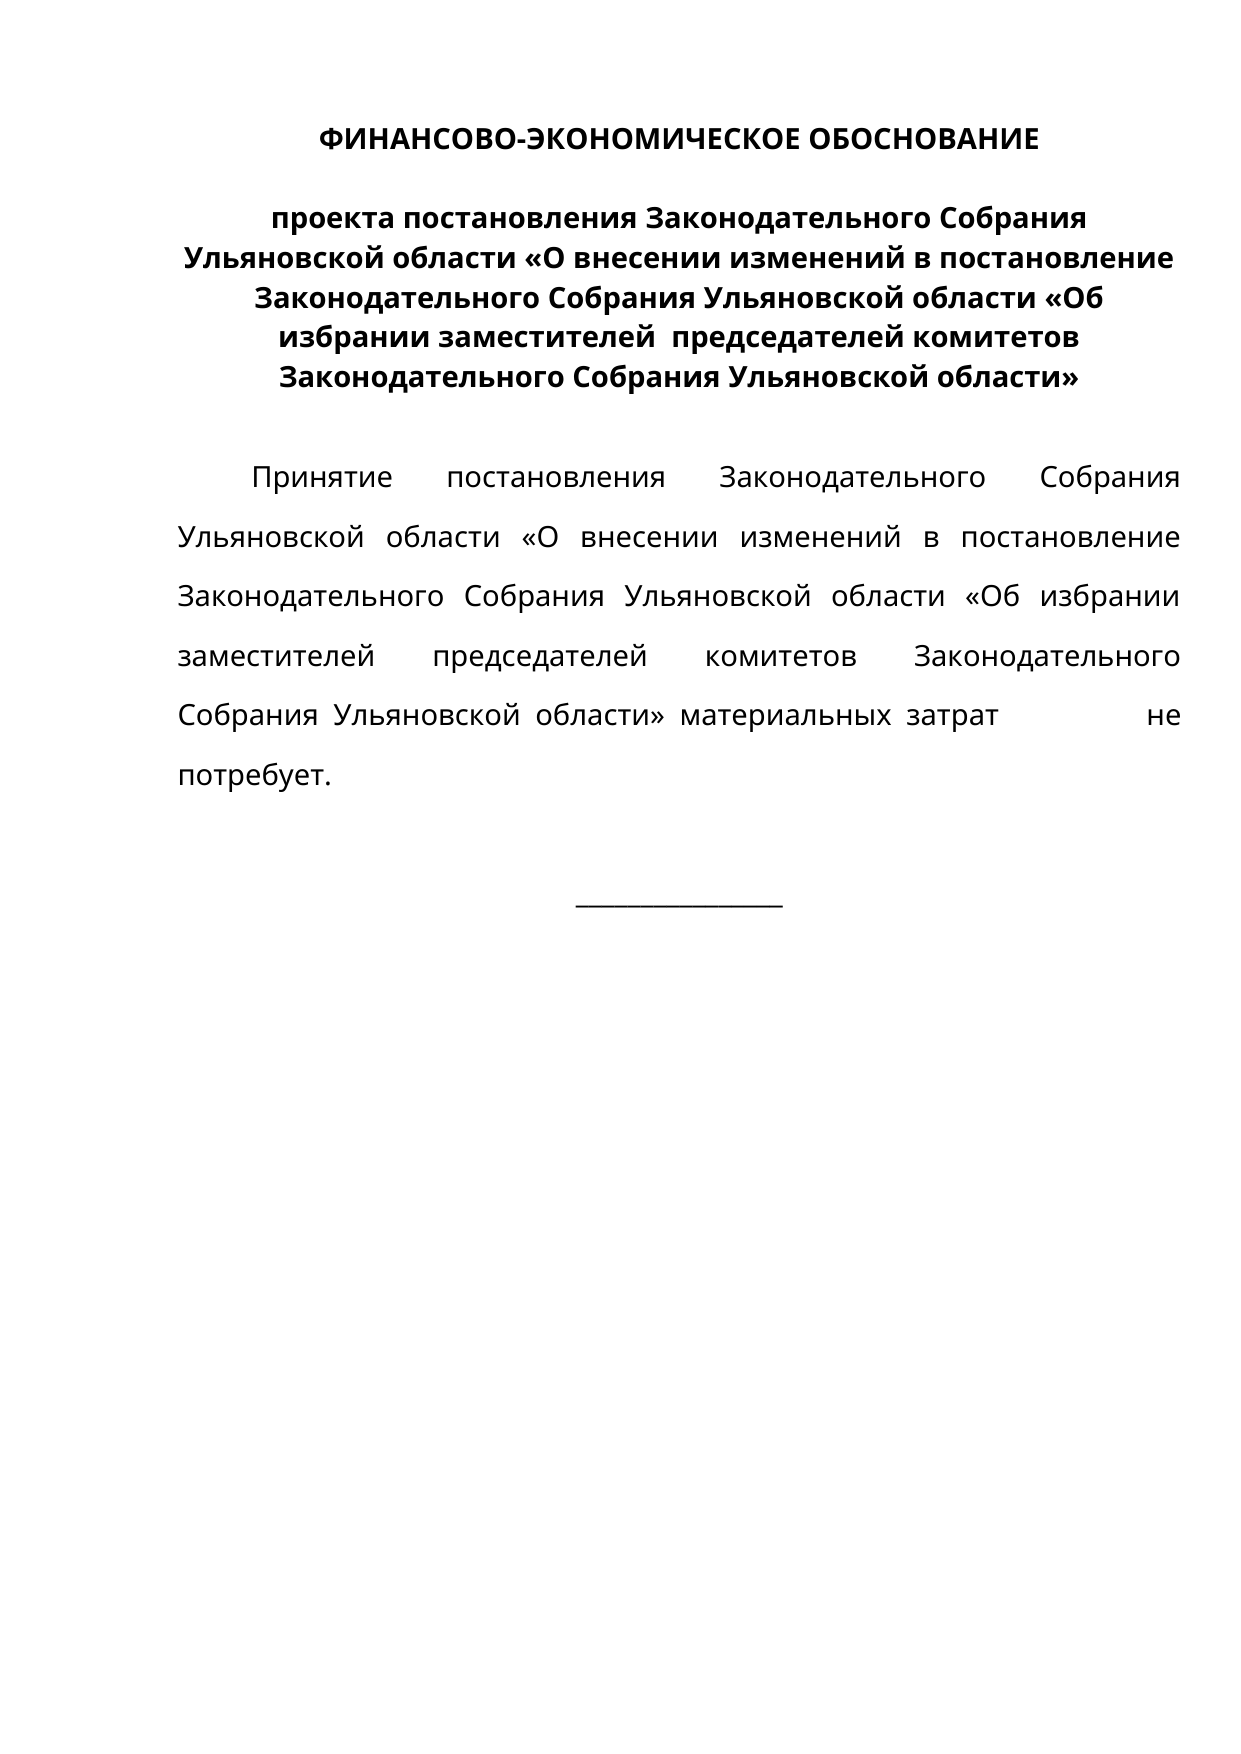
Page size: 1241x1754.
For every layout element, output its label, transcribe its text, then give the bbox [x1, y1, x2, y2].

text Принятие постановления Законодательного Собрания Ульяновской области «О внесении изменений в постановление Законодательного Собрания Ульяновской области «Об избрании заместителей председателей комитетов Законодательного Собрания Ульяновской области» материальных затрат не потребует. [177, 456, 1181, 793]
title ФИНАНСОВО-ЭКОНОМИЧЕСКОЕ ОБОСНОВАНИЕ [177, 118, 1181, 158]
text ________________ [177, 873, 1181, 912]
title проекта постановления Законодательного Собрания [177, 197, 1181, 237]
text Ульяновской области «О внесении изменений в постановление Законодательного Собрания Ульяновской области «Об избрании заместителей председателей комитетов Законодательного Собрания Ульяновской области» [177, 237, 1181, 396]
